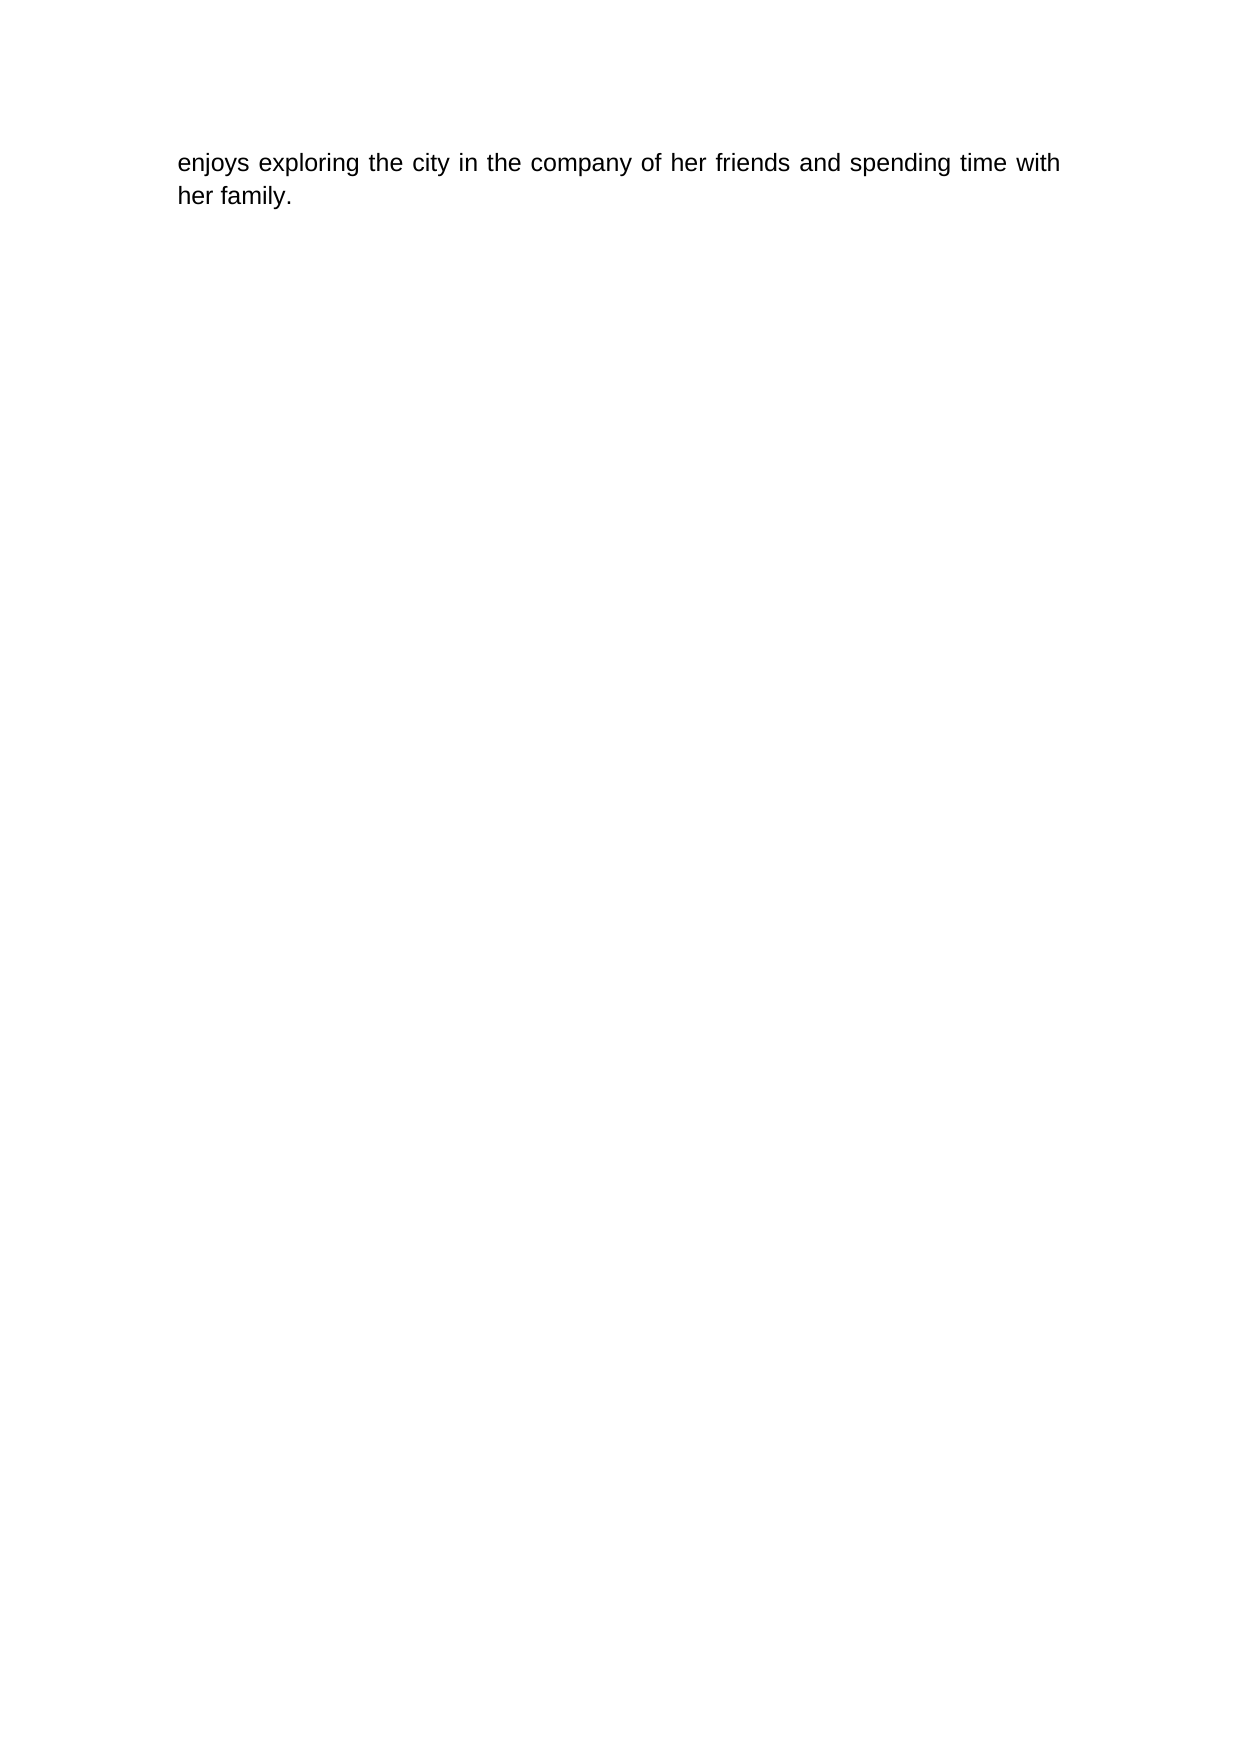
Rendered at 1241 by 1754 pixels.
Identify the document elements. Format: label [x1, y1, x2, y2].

text [177, 148, 1063, 209]
